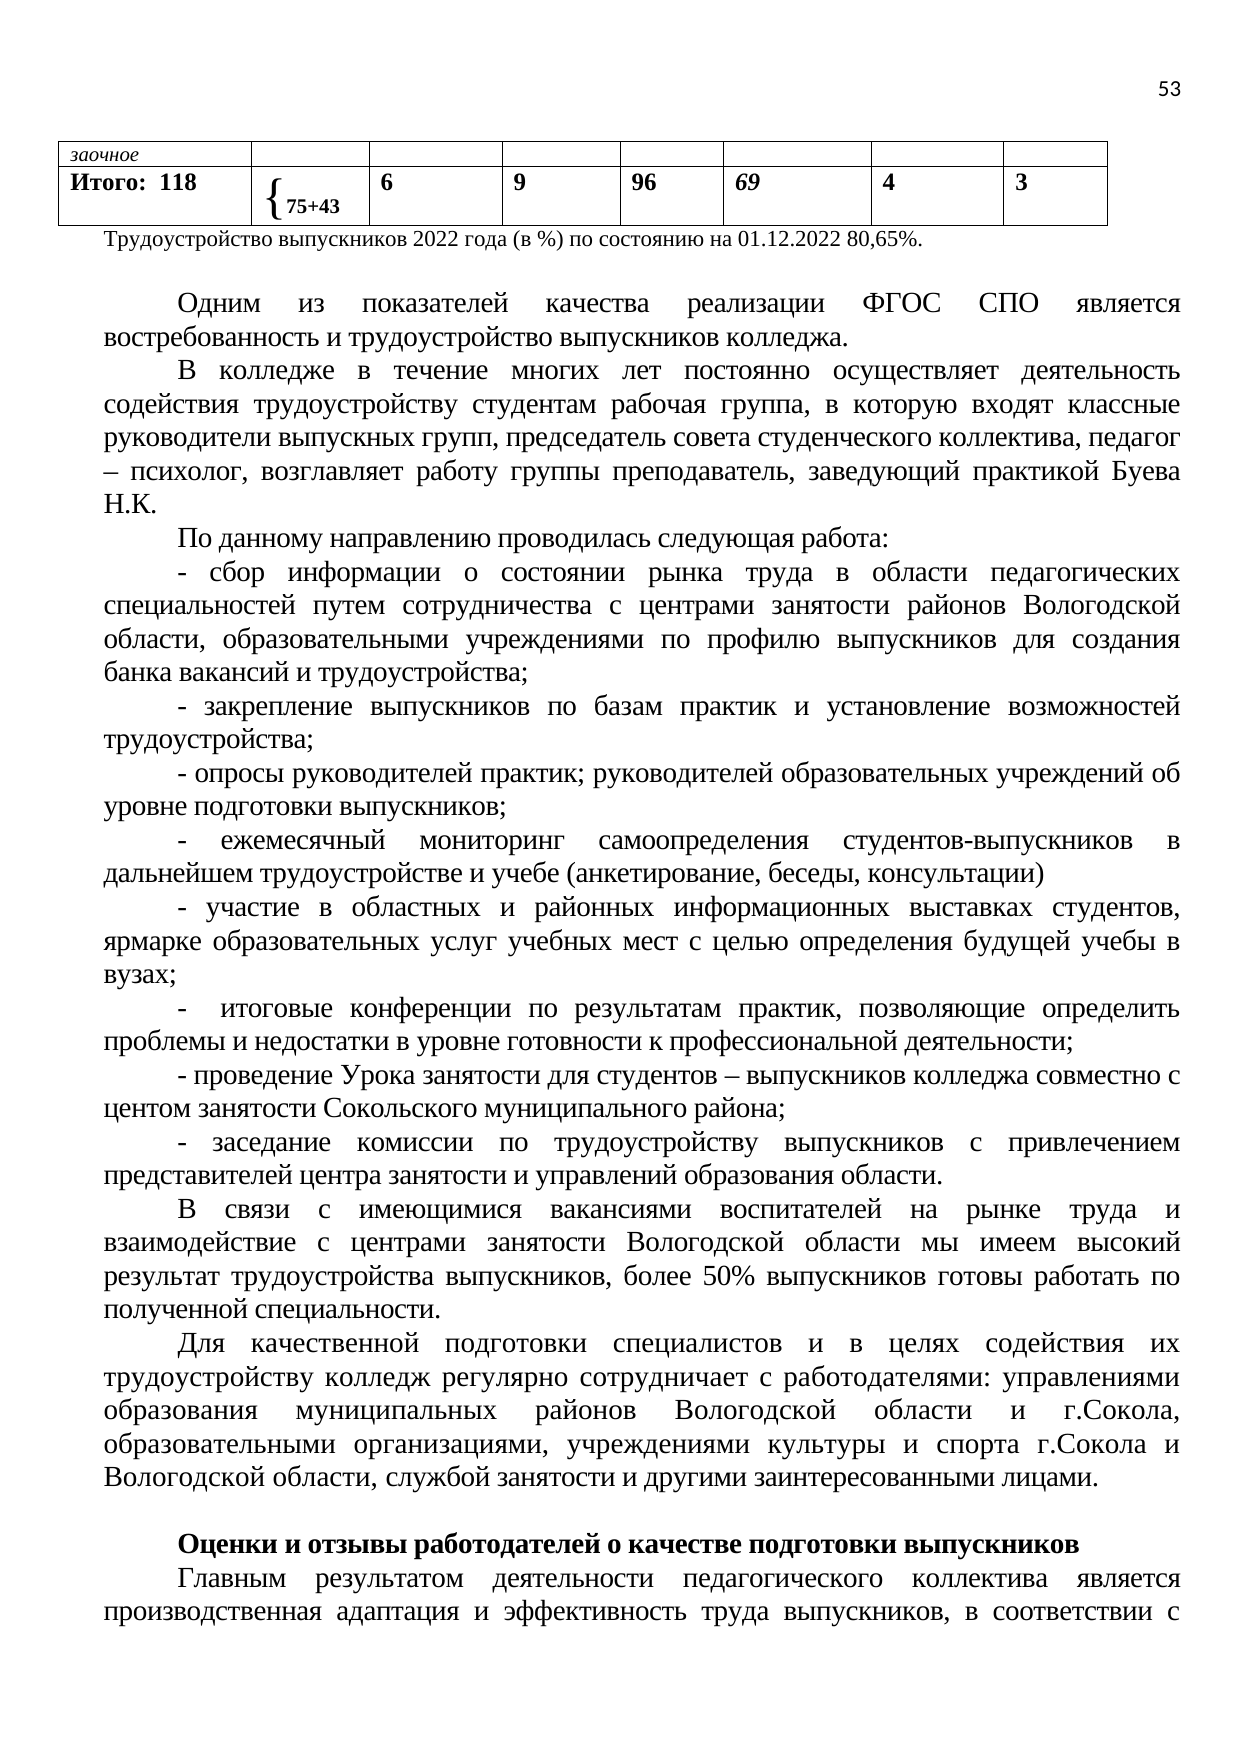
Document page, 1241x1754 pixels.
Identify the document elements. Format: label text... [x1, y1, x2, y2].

text - сбор информации о состоянии рынка труда в области педагогических специальностей путем сотрудничества с центрами занятости районов Вологодской области, образовательными учреждениями по профилю выпускников для создания банка вакансий и трудоустройства; [103, 554, 1181, 688]
text - участие в областных и районных информационных выставках студентов, ярмарке образовательных услуг учебных мест с целью определения будущей учебы в вузах; [103, 889, 1181, 990]
text - закрепление выпускников по базам практик и установление возможностей трудоустройства; [103, 688, 1181, 755]
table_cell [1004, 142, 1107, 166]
text - итоговые конференции по результатам практик, позволяющие определить проблемы и недостатки в уровне готовности к профессиональной деятельности; [103, 990, 1181, 1057]
text - ежемесячный мониторинг самоопределения студентов-выпускников в дальнейшем трудоустройстве и учебе (анкетирование, беседы, консультации) [103, 822, 1181, 889]
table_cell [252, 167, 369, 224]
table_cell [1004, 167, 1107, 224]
text Трудоустройство выпускников 2022 года (в %) по состоянию на 01.12.2022 80,65%. [103, 226, 1181, 252]
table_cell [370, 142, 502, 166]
text - опросы руководителей практик; руководителей образовательных учреждений об уровне подготовки выпускников; [103, 755, 1181, 822]
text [103, 1560, 1181, 1627]
text По данному направлению проводилась следующая работа: [103, 520, 1181, 554]
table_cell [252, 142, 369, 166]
text Для качественной подготовки специалистов и в целях содействия их трудоустройству колледж регулярно сотрудничает с работодателями: управлениями образования муниципальных районов Вологодской области и г.Сокола, образовательными организациями, учреждениями культуры и спорта г.Сокола и Вологодской области, службой занятости и другими заинтересованными лицами. [103, 1325, 1181, 1493]
text В колледже в течение многих лет постоянно осуществляет деятельность содействия трудоустройству студентам рабочая группа, в которую входят классные руководители выпускных групп, председатель совета студенческого коллектива, педагог – психолог, возглавляет работу группы преподаватель, заведующий практикой Буева Н.К. [103, 352, 1181, 520]
text Оценки и отзывы работодателей о качестве подготовки выпускников [103, 1526, 1181, 1560]
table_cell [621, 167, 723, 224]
text - заседание комиссии по трудоустройству выпускников с привлечением представителей центра занятости и управлений образования области. [103, 1124, 1181, 1191]
text В связи с имеющимися вакансиями воспитателей на рынке труда и взаимодействие с центрами занятости Вологодской области мы имеем высокий результат трудоустройства выпускников, более 50% выпускников готовы работать по полученной специальности. [103, 1191, 1181, 1325]
text - проведение Урока занятости для студентов – выпускников колледжа совместно с центом занятости Сокольского муниципального района; [103, 1057, 1181, 1124]
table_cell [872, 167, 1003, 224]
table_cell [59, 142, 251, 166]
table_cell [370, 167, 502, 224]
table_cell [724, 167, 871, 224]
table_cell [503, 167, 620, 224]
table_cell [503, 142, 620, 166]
text Одним из показателей качества реализации ФГОС СПО является востребованность и трудоустройство выпускников колледжа. [103, 285, 1181, 352]
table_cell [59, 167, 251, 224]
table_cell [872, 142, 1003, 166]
